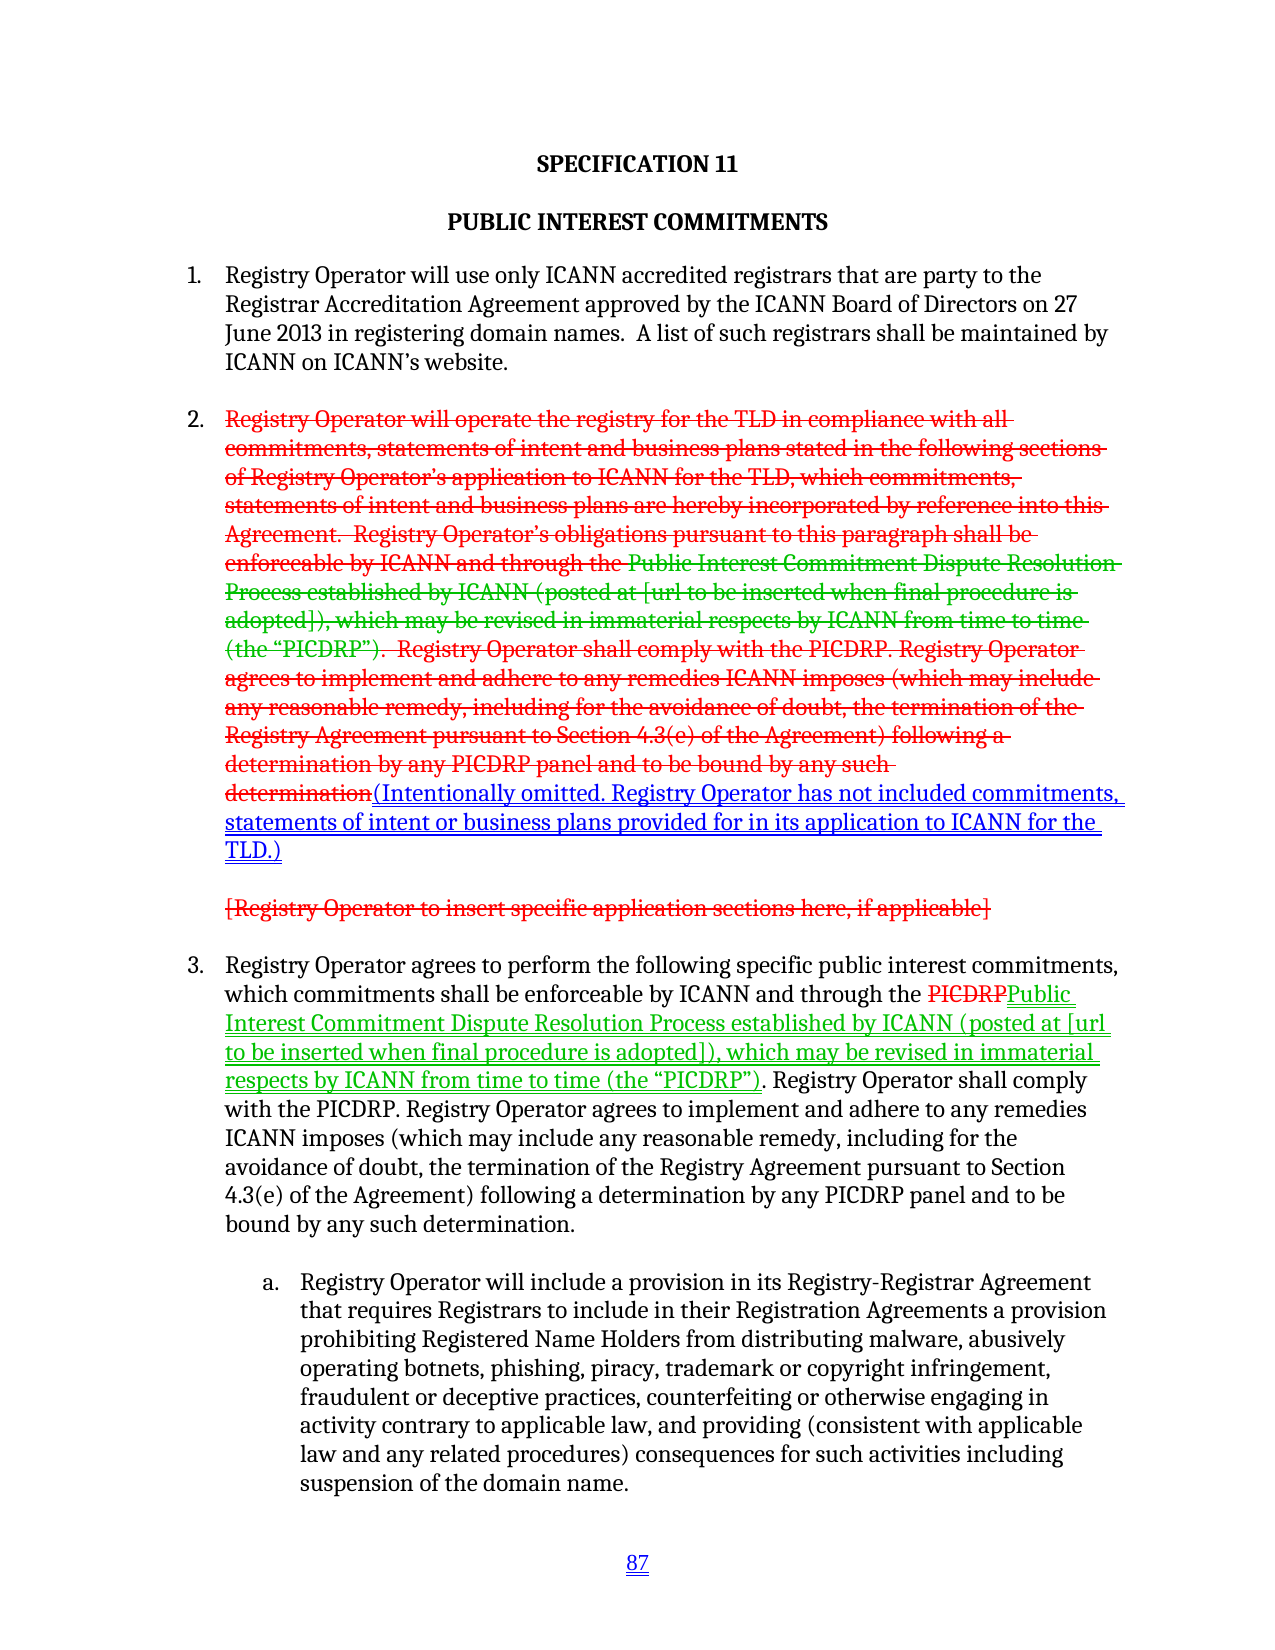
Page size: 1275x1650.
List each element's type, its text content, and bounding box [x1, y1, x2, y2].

list Registry Operator will include a provision in its Registry-Registrar Agreement that requires Registrars to include in their Registration Agreements a provision prohibiting Registered Name Holders from distributing malware, abusively operating botnets, phishing, piracy, trademark or copyright infringement, fraudulent or deceptive practices, counterfeiting or otherwise engaging in activity contrary to applicable law, and providing (consistent with applicable law and any related procedures) consequences for such activities including suspension of the domain name. [262, 1267, 1125, 1497]
list [Registry Operator to insert specific application sections here, if applicable] [225, 894, 1125, 922]
list Registry Operator will operate the registry for the TLD in compliance with all commitments, statements of intent and business plans stated in the following sections of Registry Operator’s application to ICANN for the TLD, which commitments, statements of intent and business plans are hereby incorporated by reference into this Agreement. Registry Operator’s obligations pursuant to this paragraph shall be enforceable by ICANN and through the Public Interest Commitment Dispute Resolution Process established by ICANN (posted at [url to be inserted when final procedure is adopted]), which may be revised in immaterial respects by ICANN from time to time (the “PICDRP”). Registry Operator shall comply with the PICDRP. Registry Operator agrees to implement and adhere to any remedies ICANN imposes (which may include any reasonable remedy, including for the avoidance of doubt, the termination of the Registry Agreement pursuant to Section 4.3(e) of the Agreement) following a determination by any PICDRP panel and to be bound by any such determination(Intentionally omitted. Registry Operator has not included commitments, statements of intent or business plans provided for in its application to ICANN for the TLD.) [187, 405, 1125, 865]
list Registry Operator will use only ICANN accredited registrars that are party to the Registrar Accreditation Agreement approved by the ICANN Board of Directors on 27 June 2013 in registering domain names. A list of such registrars shall be maintained by ICANN on ICANN’s website. [187, 261, 1125, 376]
list Registry Operator agrees to perform the following specific public interest commitments, which commitments shall be enforceable by ICANN and through the PICDRPPublic Interest Commitment Dispute Resolution Process established by ICANN (posted at [url to be inserted when final procedure is adopted]), which may be revised in immaterial respects by ICANN from time to time (the “PICDRP”). Registry Operator shall comply with the PICDRP. Registry Operator agrees to implement and adhere to any remedies ICANN imposes (which may include any reasonable remedy, including for the avoidance of doubt, the termination of the Registry Agreement pursuant to Section 4.3(e) of the Agreement) following a determination by any PICDRP panel and to be bound by any such determination. [187, 951, 1125, 1239]
text PUBLIC INTEREST COMMITMENTS [150, 150, 1125, 236]
